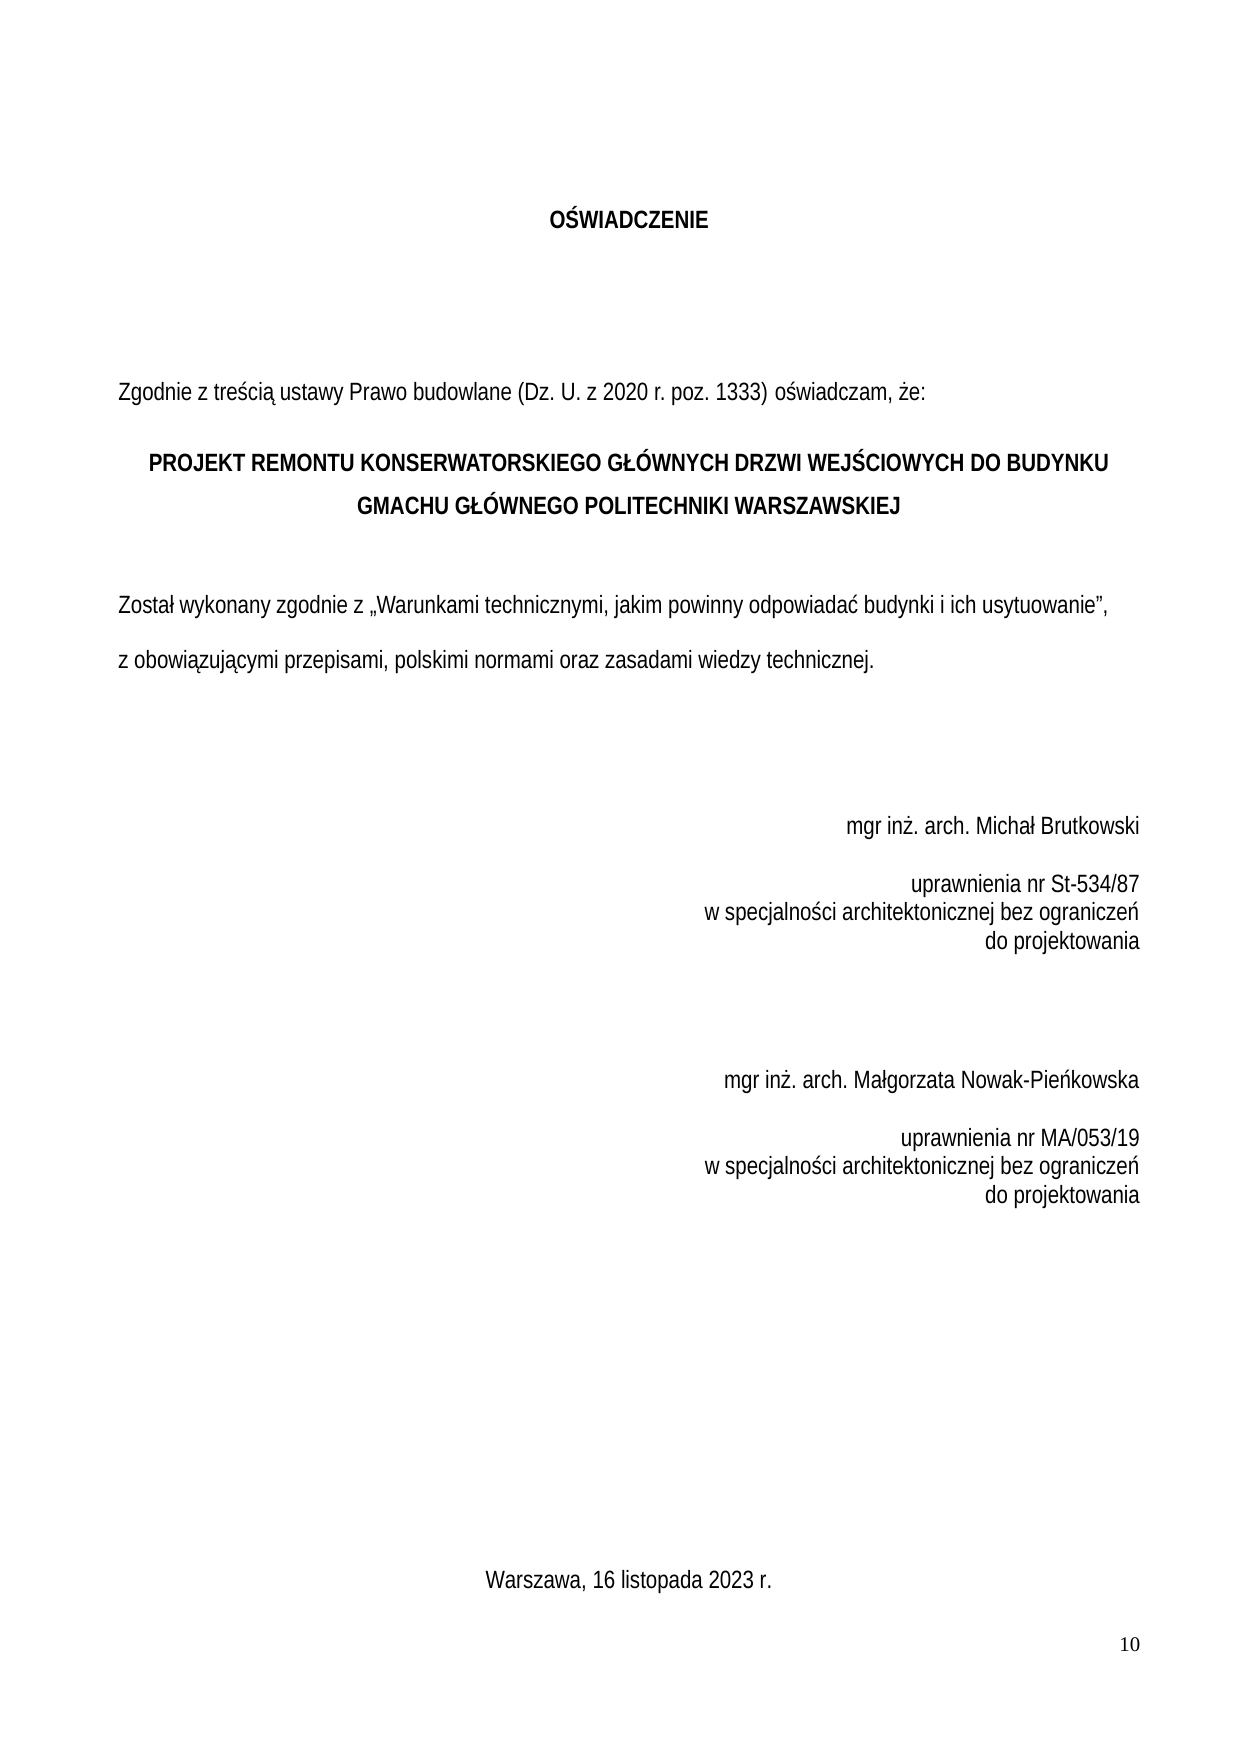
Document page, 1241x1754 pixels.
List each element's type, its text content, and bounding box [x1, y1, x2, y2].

text w specjalności architektonicznej bez ograniczeń [118, 897, 1140, 926]
text do projektowania [118, 1180, 1140, 1208]
text OŚWIADCZENIE [118, 205, 1140, 233]
text w specjalności architektonicznej bez ograniczeń [118, 1151, 1140, 1180]
text mgr inż. arch. Małgorzata Nowak-Pieńkowska [118, 1065, 1140, 1094]
text do projektowania [118, 926, 1140, 954]
text Zgodnie z treścią ustawy Prawo budowlane (Dz. U. z 2020 r. poz. 1333) oświadczam, że: [118, 377, 1140, 405]
text uprawnienia nr MA/053/19 [118, 1123, 1140, 1151]
text Warszawa, 16 listopada 2023 r. [118, 1565, 1140, 1593]
text uprawnienia nr St-534/87 [118, 868, 1140, 897]
text Został wykonany zgodnie z „Warunkami technicznymi, jakim powinny odpowiadać budynki i ich usytuowanie”, [118, 589, 1140, 618]
text mgr inż. arch. Michał Brutkowski [118, 811, 1140, 840]
text PROJEKT REMONTU KONSERWATORSKIEGO GŁÓWNYCH DRZWI WEJŚCIOWYCH DO BUDYNKU GMACHU GŁÓWNEGO POLITECHNIKI WARSZAWSKIEJ [118, 448, 1140, 520]
text z obowiązującymi przepisami, polskimi normami oraz zasadami wiedzy technicznej. [118, 645, 1140, 674]
